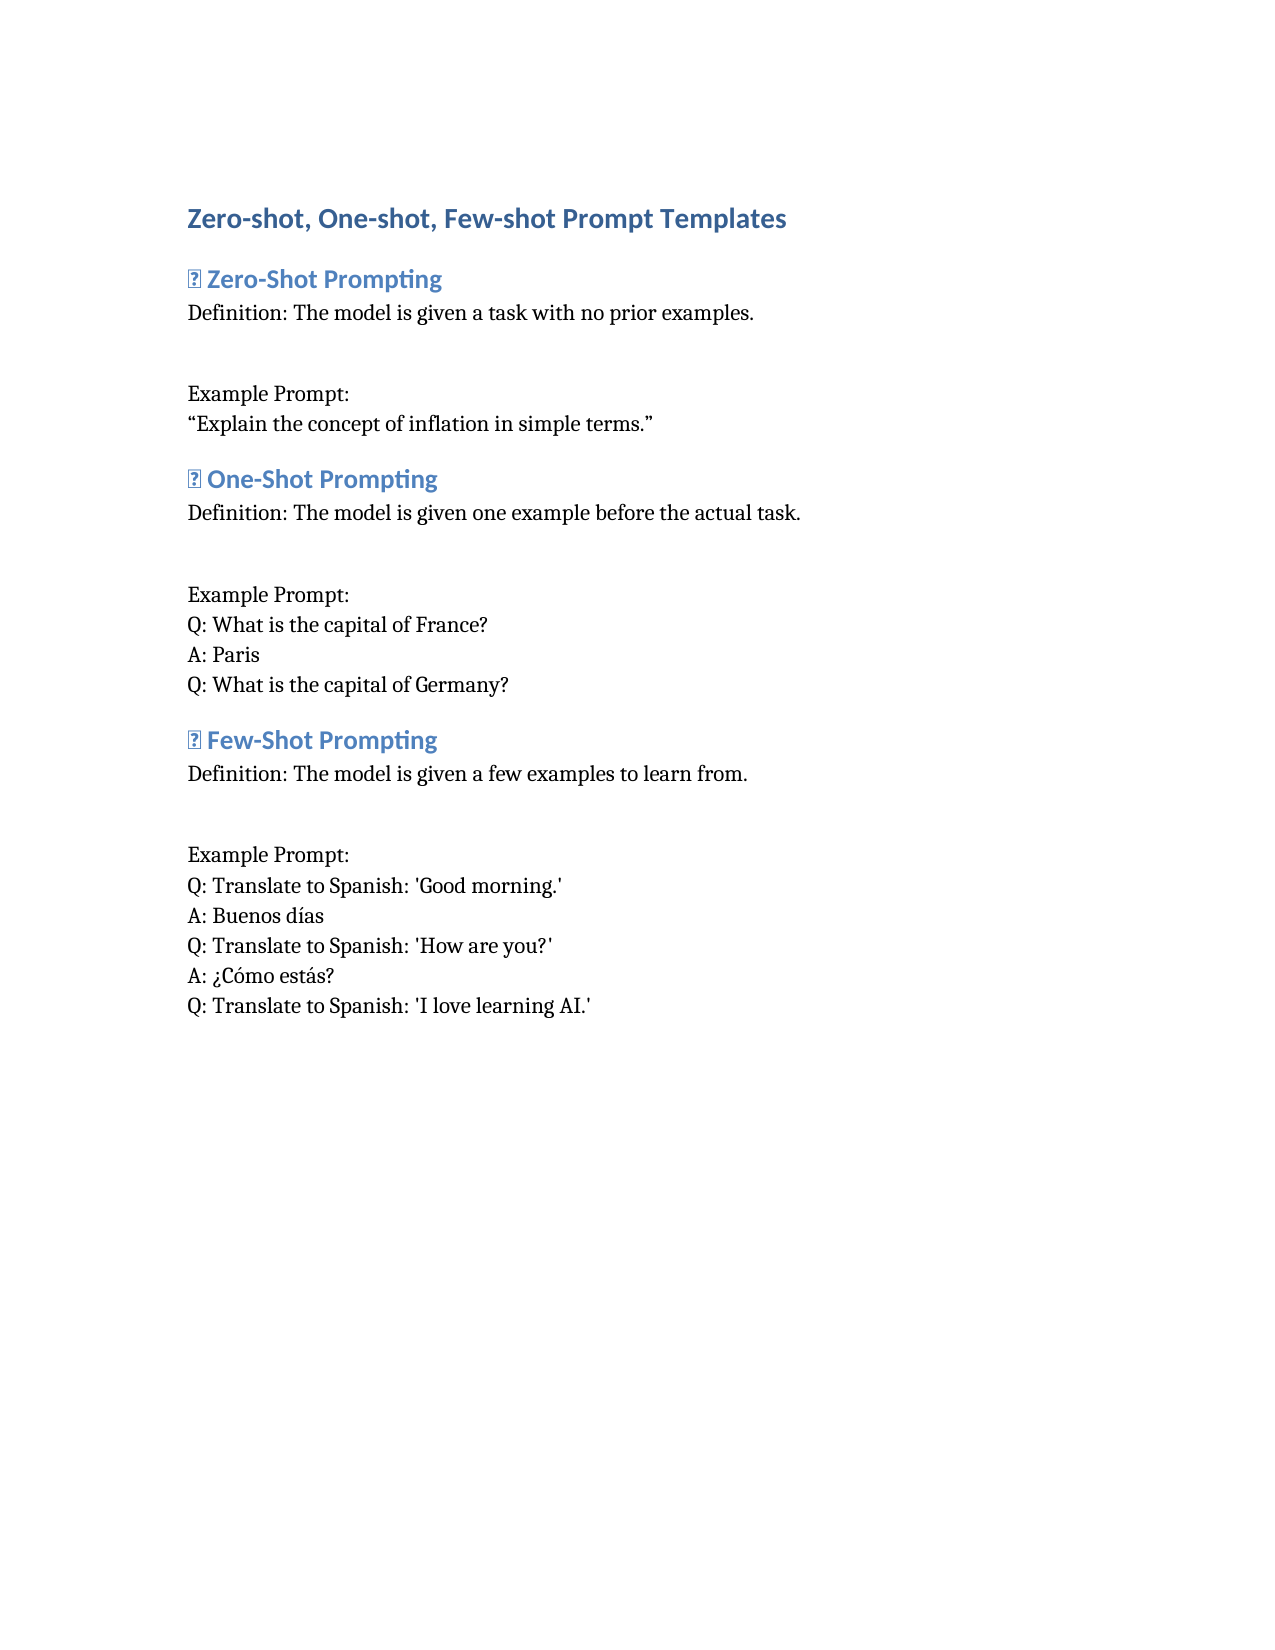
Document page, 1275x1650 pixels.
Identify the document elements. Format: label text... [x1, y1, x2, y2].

subtitle 🔹 Few-Shot Prompting [187, 723, 1087, 756]
text Example Prompt: Q: Translate to Spanish: 'Good morning.' A: Buenos días Q: Translate to Spanish: 'How are you?' A: ¿Cómo estás? Q: Translate to Spanish: 'I love learning AI.' [187, 842, 1087, 1019]
text Definition: The model is given one example before the actual task. [187, 500, 1087, 557]
text Example Prompt: Q: What is the capital of France? A: Paris Q: What is the capital of Germany? [187, 581, 1087, 698]
text Example Prompt: “Explain the concept of inflation in simple terms.” [187, 381, 1087, 437]
subtitle Zero-shot, One-shot, Few-shot Prompt Templates [187, 200, 1087, 236]
subtitle 🔹 Zero-Shot Prompting [187, 262, 1087, 295]
text Definition: The model is given a few examples to learn from. [187, 761, 1087, 817]
text Definition: The model is given a task with no prior examples. [187, 300, 1087, 356]
subtitle 🔹 One-Shot Prompting [187, 462, 1087, 495]
